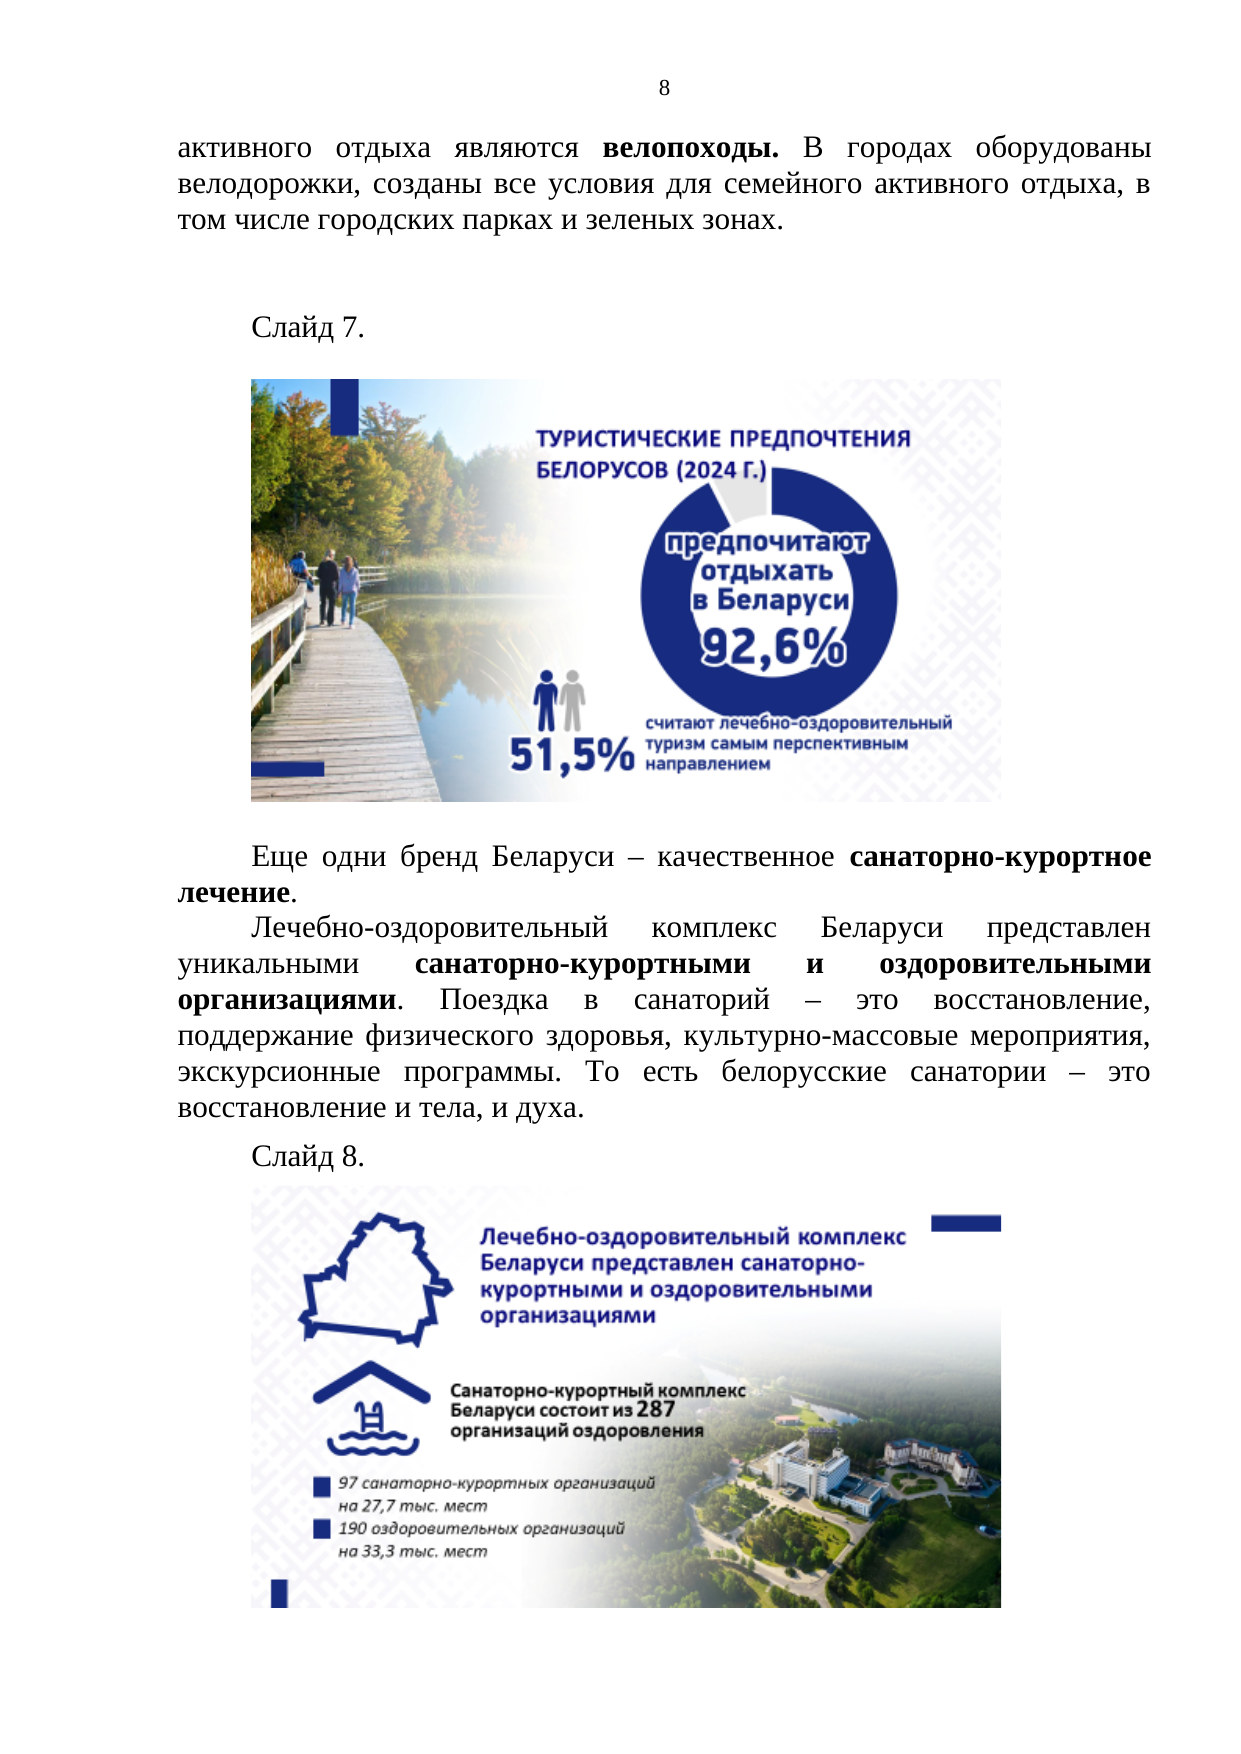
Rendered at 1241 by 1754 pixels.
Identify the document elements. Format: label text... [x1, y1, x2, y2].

text Слайд 8. [177, 1137, 1152, 1173]
text Еще одни бренд Беларуси – качественное санаторно-курортное лечение. [177, 837, 1152, 909]
text Слайд 7. [177, 308, 1152, 344]
picture [251, 1185, 1002, 1608]
picture [251, 379, 1002, 802]
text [177, 128, 1152, 236]
text Лечебно-оздоровительный комплекс Беларуси представлен уникальными санаторно-курортными и оздоровительными организациями. Поездка в санаторий – это восстановление, поддержание физического здоровья, культурно-массовые мероприятия, экскурсионные программы. То есть белорусские санатории – это восстановление и тела, и духа. [177, 909, 1152, 1124]
